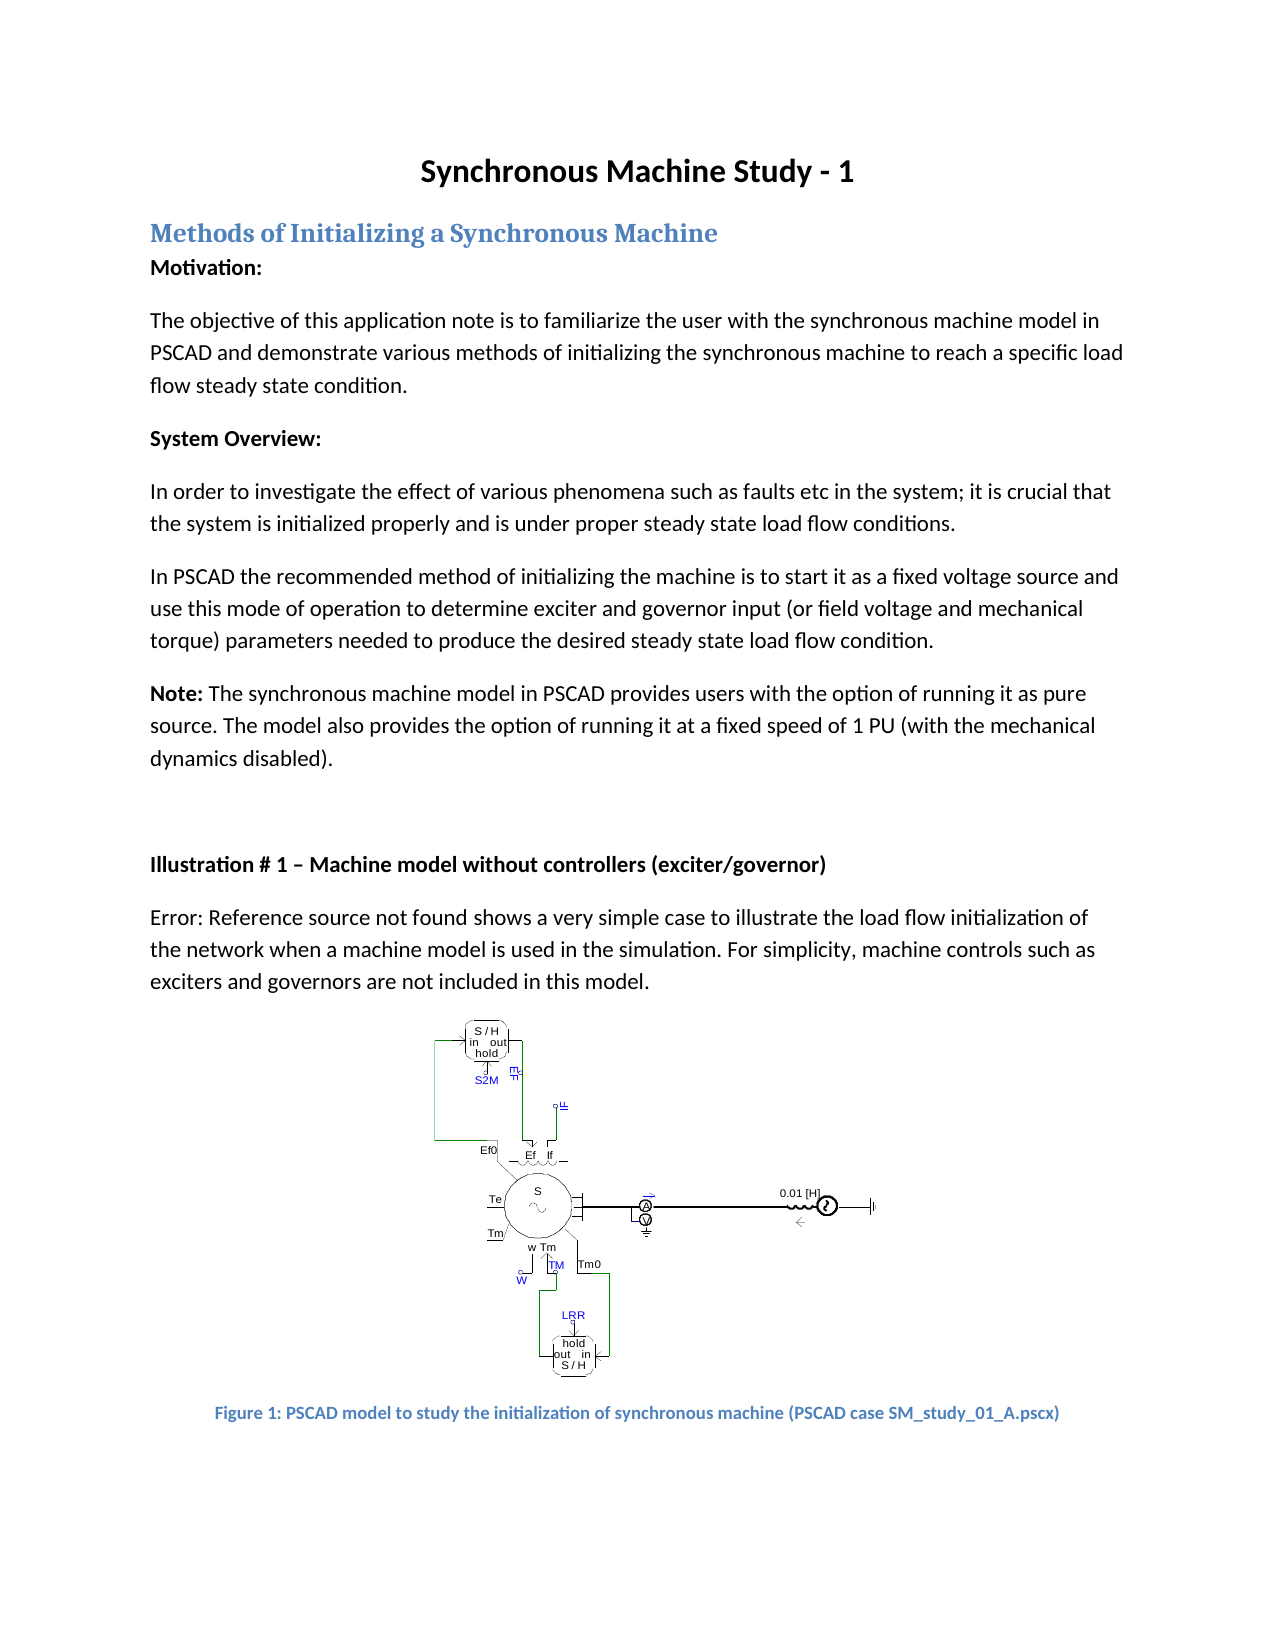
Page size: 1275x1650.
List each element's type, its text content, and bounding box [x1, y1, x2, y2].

text Synchronous Machine Study - 1 [150, 150, 1125, 191]
text The objective of this application note is to familiarize the user with the synchronous machine model in PSCAD and demonstrate various methods of initializing the synchronous machine to reach a specific load flow steady state condition. [150, 306, 1125, 399]
text In order to investigate the effect of various phenomena such as faults etc in the system; it is crucial that the system is initialized properly and is under proper steady state load flow conditions. [150, 477, 1125, 537]
text System Overview: [150, 424, 1125, 452]
text Motivation: [150, 253, 1125, 281]
subtitle Methods of Initializing a Synchronous Machine [150, 218, 1125, 249]
text Illustration # 1 – Machine model without controllers (exciter/governor) [150, 850, 1125, 878]
text Note: The synchronous machine model in PSCAD provides users with the option of running it as pure source. The model also provides the option of running it at a fixed speed of 1 PU (with the mechanical dynamics disabled). [150, 679, 1125, 772]
text In PSCAD the recommended method of initializing the machine is to start it as a fixed voltage source and use this mode of operation to determine exciter and governor input (or field voltage and mechanical torque) parameters needed to produce the desired steady state load flow condition. [150, 562, 1125, 654]
